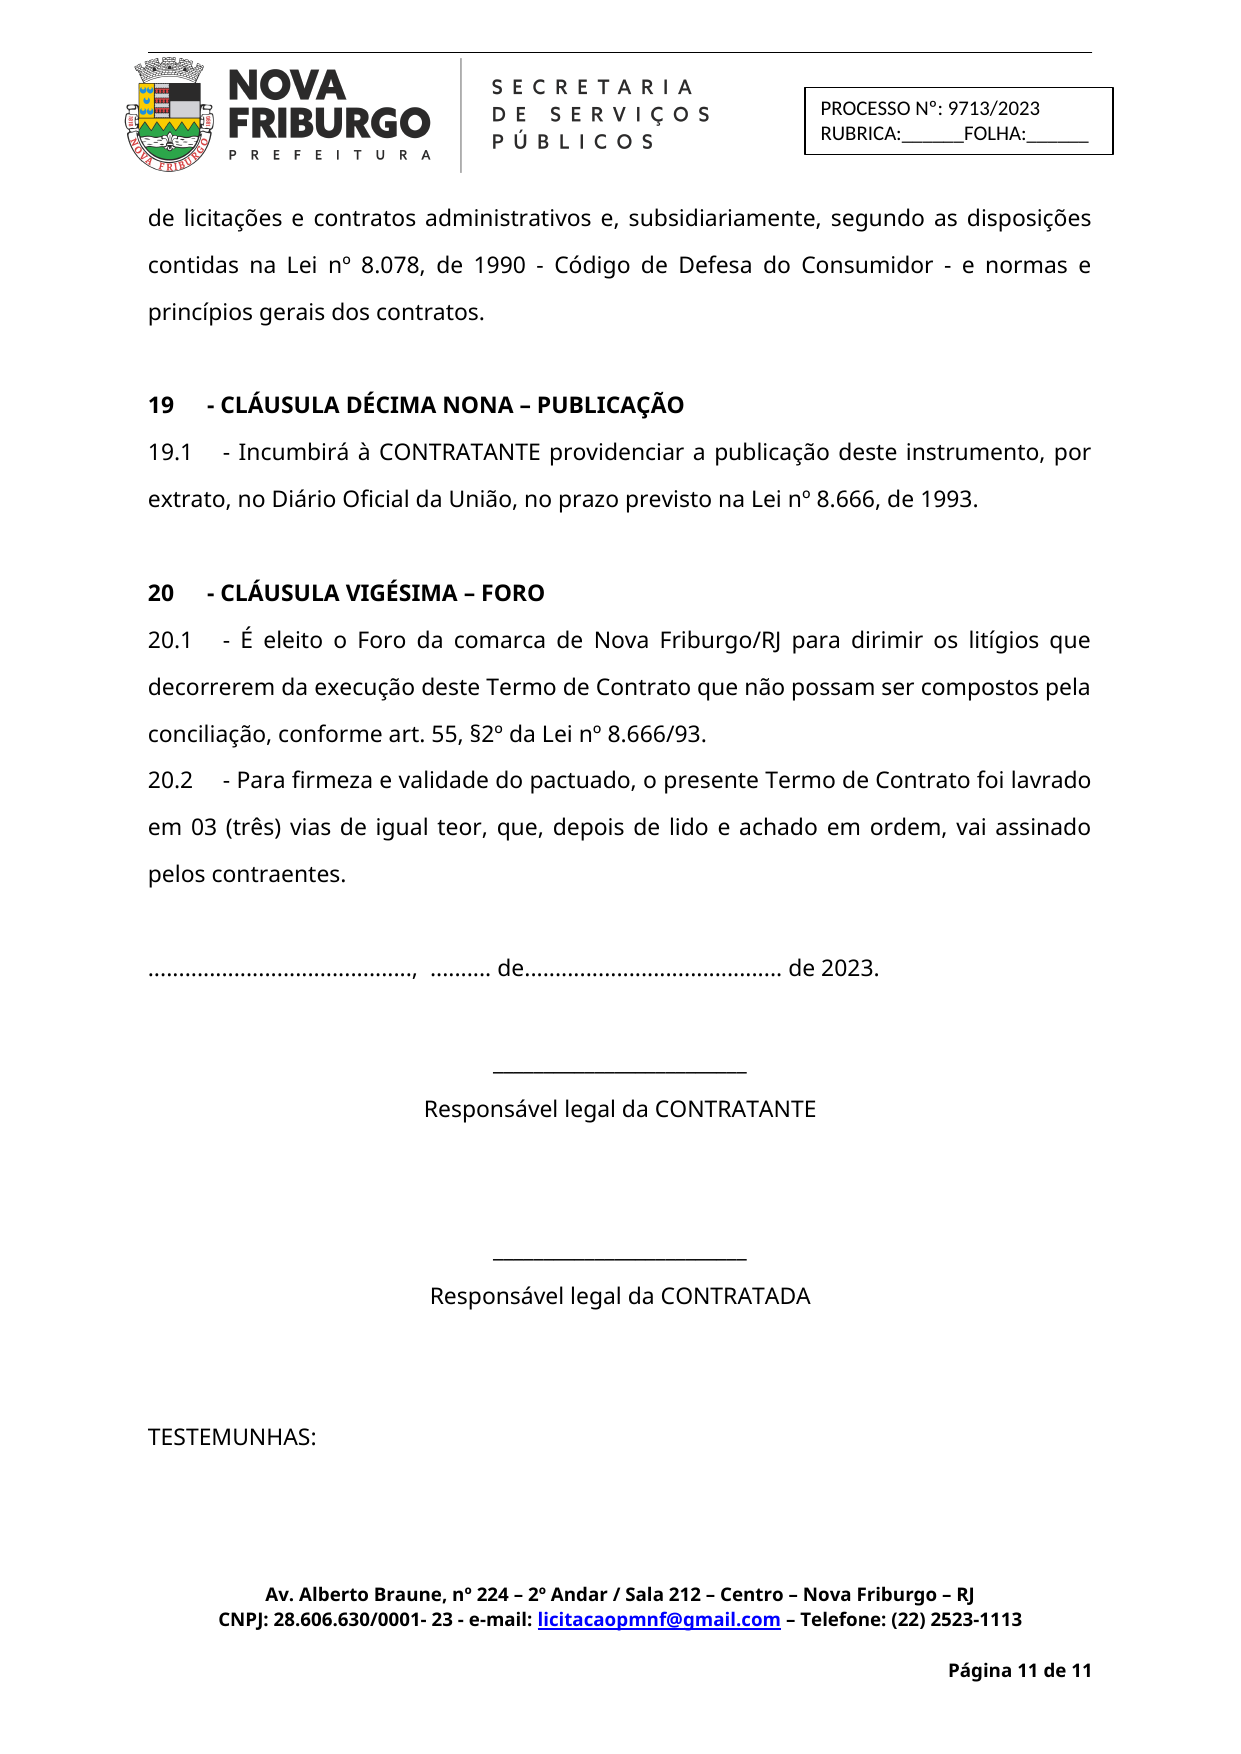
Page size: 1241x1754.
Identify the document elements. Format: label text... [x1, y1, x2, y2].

list - CLÁUSULA VIGÉSIMA – FORO [148, 577, 1092, 608]
list - É eleito o Foro da comarca de Nova Friburgo/RJ para dirimir os litígios que decorrerem da execução deste Termo de Contrato que não possam ser compostos pela conciliação, conforme art. 55, §2º da Lei nº 8.666/93. [148, 624, 1092, 749]
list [148, 59, 1092, 327]
text _________________________ [148, 1046, 1092, 1077]
text ..........................................., .......... de.......................................... de 2023. [148, 952, 1094, 983]
text Responsável legal da CONTRATADA [148, 1280, 1092, 1311]
text Responsável legal da CONTRATANTE [148, 1093, 1092, 1124]
text _________________________ [148, 1233, 1092, 1264]
picture [117, 37, 729, 187]
text TESTEMUNHAS: [148, 1421, 1092, 1452]
list - Incumbirá à CONTRATANTE providenciar a publicação deste instrumento, por extrato, no Diário Oficial da União, no prazo previsto na Lei nº 8.666, de 1993. [148, 436, 1092, 514]
list - CLÁUSULA DÉCIMA NONA – PUBLICAÇÃO [148, 389, 1092, 421]
list - Para firmeza e validade do pactuado, o presente Termo de Contrato foi lavrado em 03 (três) vias de igual teor, que, depois de lido e achado em ordem, vai assinado pelos contraentes. [148, 764, 1092, 889]
